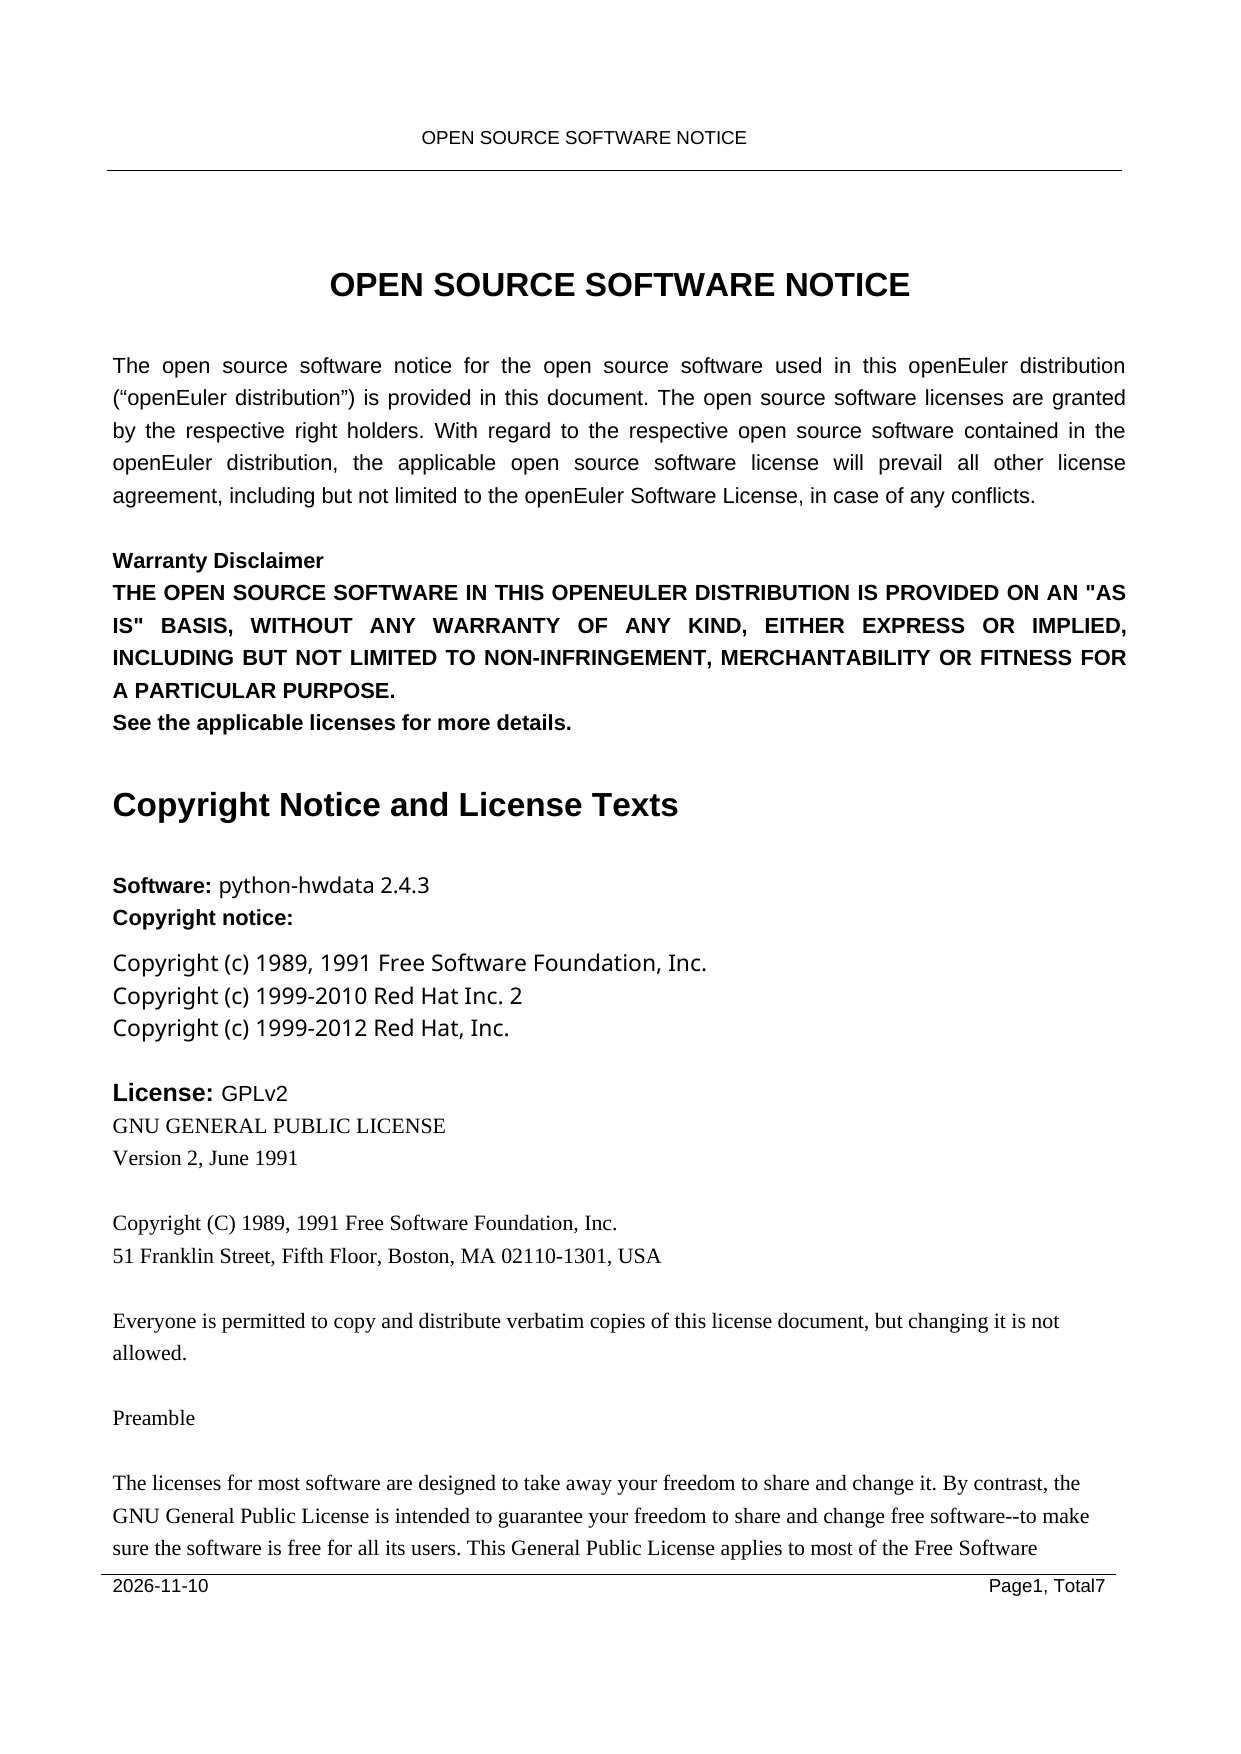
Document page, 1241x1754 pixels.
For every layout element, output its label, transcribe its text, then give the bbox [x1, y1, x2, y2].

text The open source software notice for the open source software used in this openEuler distribution (“openEuler distribution”) is provided in this document. The open source software licenses are granted by the respective right holders. With regard to the respective open source software contained in the openEuler distribution, the applicable open source software license will prevail all other license agreement, including but not limited to the openEuler Software License, in case of any conflicts. [112, 349, 1128, 511]
text Warranty Disclaimer [112, 544, 1128, 576]
title Software: python-hwdata 2.4.3 [112, 869, 1128, 901]
text License: GPLv2 [112, 1077, 1128, 1109]
text Copyright notice: [112, 901, 1128, 934]
text Copyright (c) 1989, 1991 Free Software Foundation, Inc. Copyright (c) 1999-2010 Red Hat Inc. 2 Copyright (c) 1999-2012 Red Hat, Inc. [112, 947, 1128, 1077]
text Copyright Notice and License Texts [112, 771, 1128, 836]
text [112, 1109, 1128, 1564]
text OPEN SOURCE SOFTWARE NOTICE [112, 251, 1128, 316]
text THE OPEN SOURCE SOFTWARE IN THIS OPENEULER DISTRIBUTION IS PROVIDED ON AN "AS IS" BASIS, WITHOUT ANY WARRANTY OF ANY KIND, EITHER EXPRESS OR IMPLIED, INCLUDING BUT NOT LIMITED TO NON-INFRINGEMENT, MERCHANTABILITY OR FITNESS FOR A PARTICULAR PURPOSE. See the applicable licenses for more details. [112, 576, 1128, 739]
